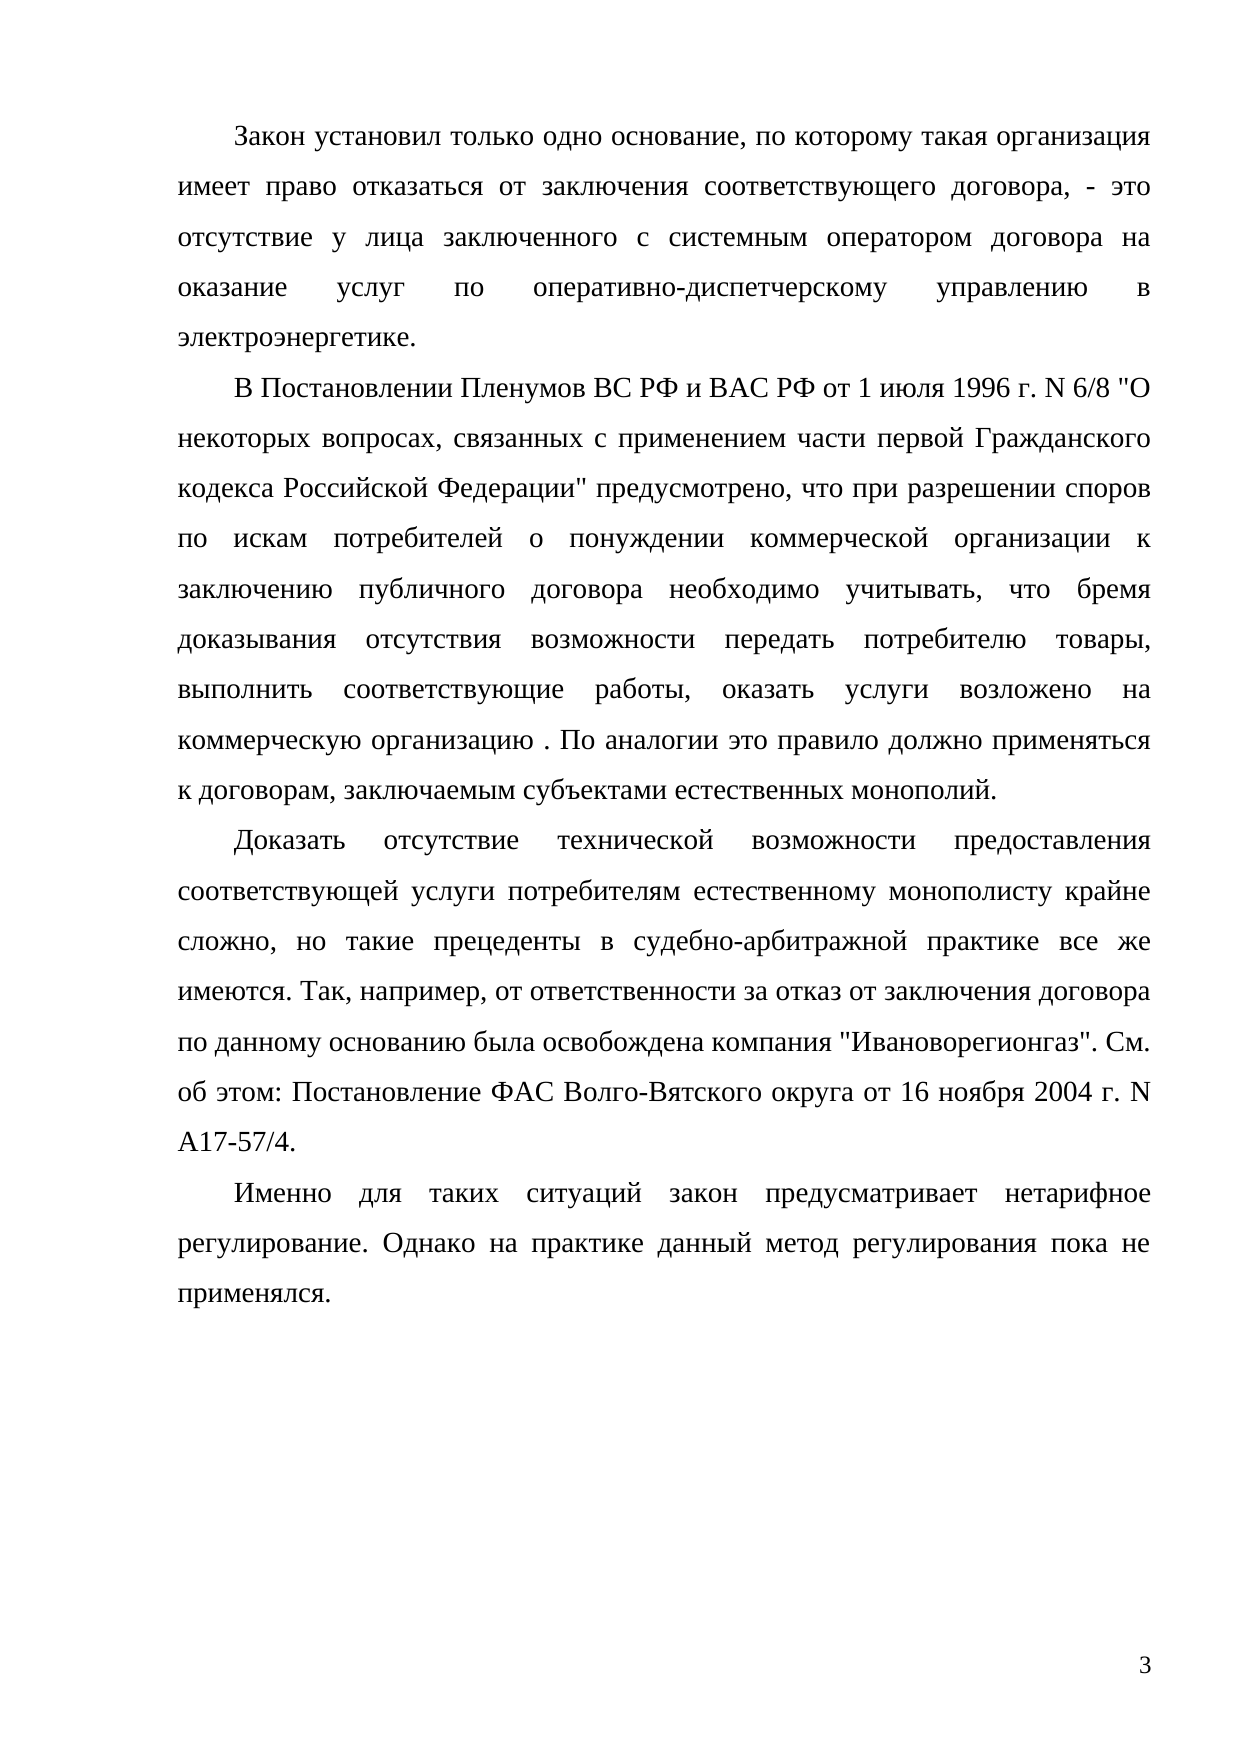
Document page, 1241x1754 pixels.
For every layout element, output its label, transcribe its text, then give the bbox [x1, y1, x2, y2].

text В Постановлении Пленумов ВС РФ и ВАС РФ от 1 июля 1996 г. N 6/8 "О некоторых вопросах, связанных с применением части первой Гражданского кодекса Российской Федерации" предусмотрено, что при разрешении споров по искам потребителей о понуждении коммерческой организации к заключению публичного договора необходимо учитывать, что бремя доказывания отсутствия возможности передать потребителю товары, выполнить соответствующие работы, оказать услуги возложено на коммерческую организацию . По аналогии это правило должно применяться к договорам, заключаемым субъектами естественных монополий. [177, 370, 1152, 806]
text Доказать отсутствие технической возможности предоставления соответствующей услуги потребителям естественному монополисту крайне сложно, но такие прецеденты в судебно-арбитражной практике все же имеются. Так, например, от ответственности за отказ от заключения договора по данному основанию была освобождена компания "Ивановорегионгаз". См. об этом: Постановление ФАС Волго-Вятского округа от 16 ноября 2004 г. N А17-57/4. [177, 822, 1152, 1158]
text Именно для таких ситуаций закон предусматривает нетарифное регулирование. Однако на практике данный метод регулирования пока не применялся. [177, 1175, 1152, 1309]
text Закон установил только одно основание, по которому такая организация имеет право отказаться от заключения соответствующего договора, - это отсутствие у лица заключенного с системным оператором договора на оказание услуг по оперативно-диспетчерскому управлению в электроэнергетике. [177, 118, 1152, 353]
